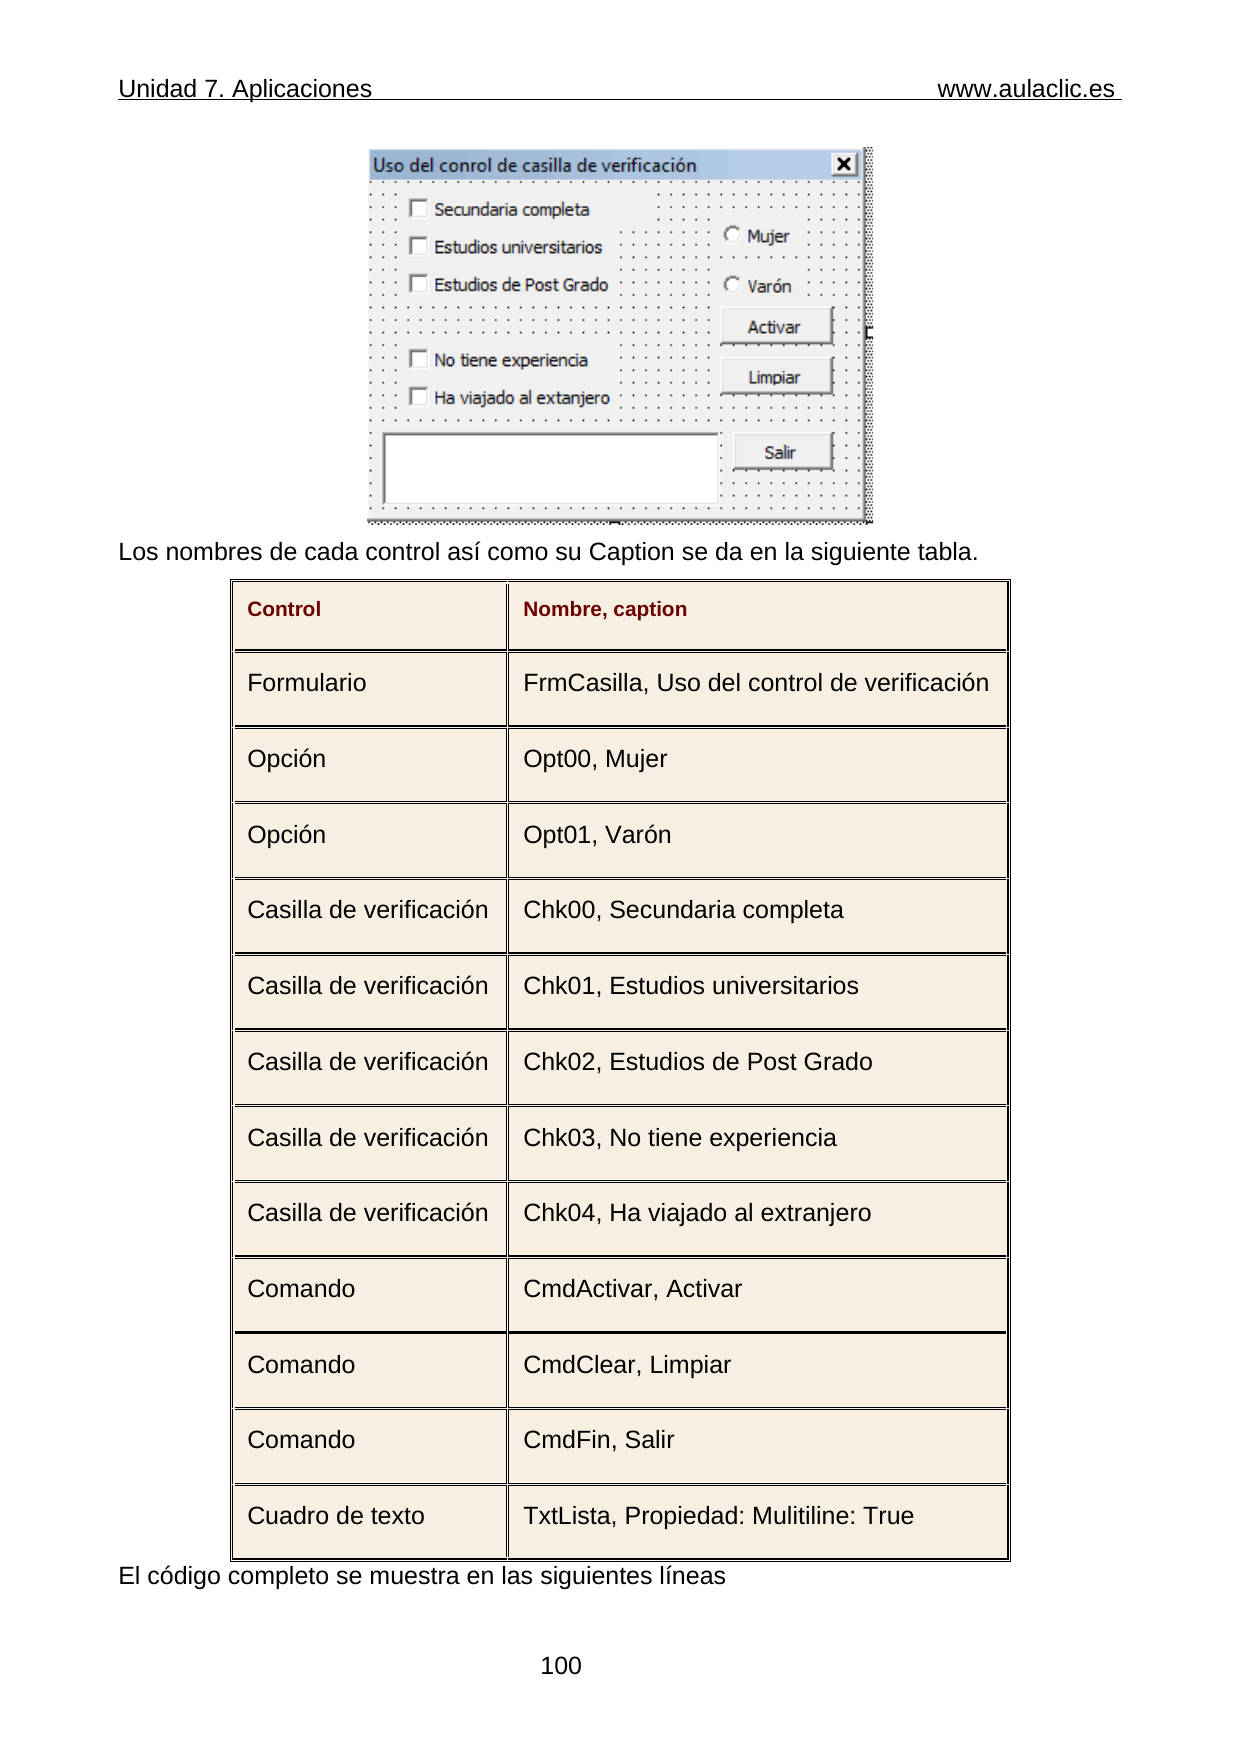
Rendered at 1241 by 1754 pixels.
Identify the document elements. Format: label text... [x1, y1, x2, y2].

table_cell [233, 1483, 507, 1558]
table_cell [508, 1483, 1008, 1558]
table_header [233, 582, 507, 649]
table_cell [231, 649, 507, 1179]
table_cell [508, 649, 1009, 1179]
text Los nombres de cada control así como su Caption se da en la siguiente tabla. [118, 537, 1122, 566]
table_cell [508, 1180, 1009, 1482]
text El código completo se muestra en las siguientes líneas [118, 1561, 1122, 1590]
picture [367, 147, 874, 525]
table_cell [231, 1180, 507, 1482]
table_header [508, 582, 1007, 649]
